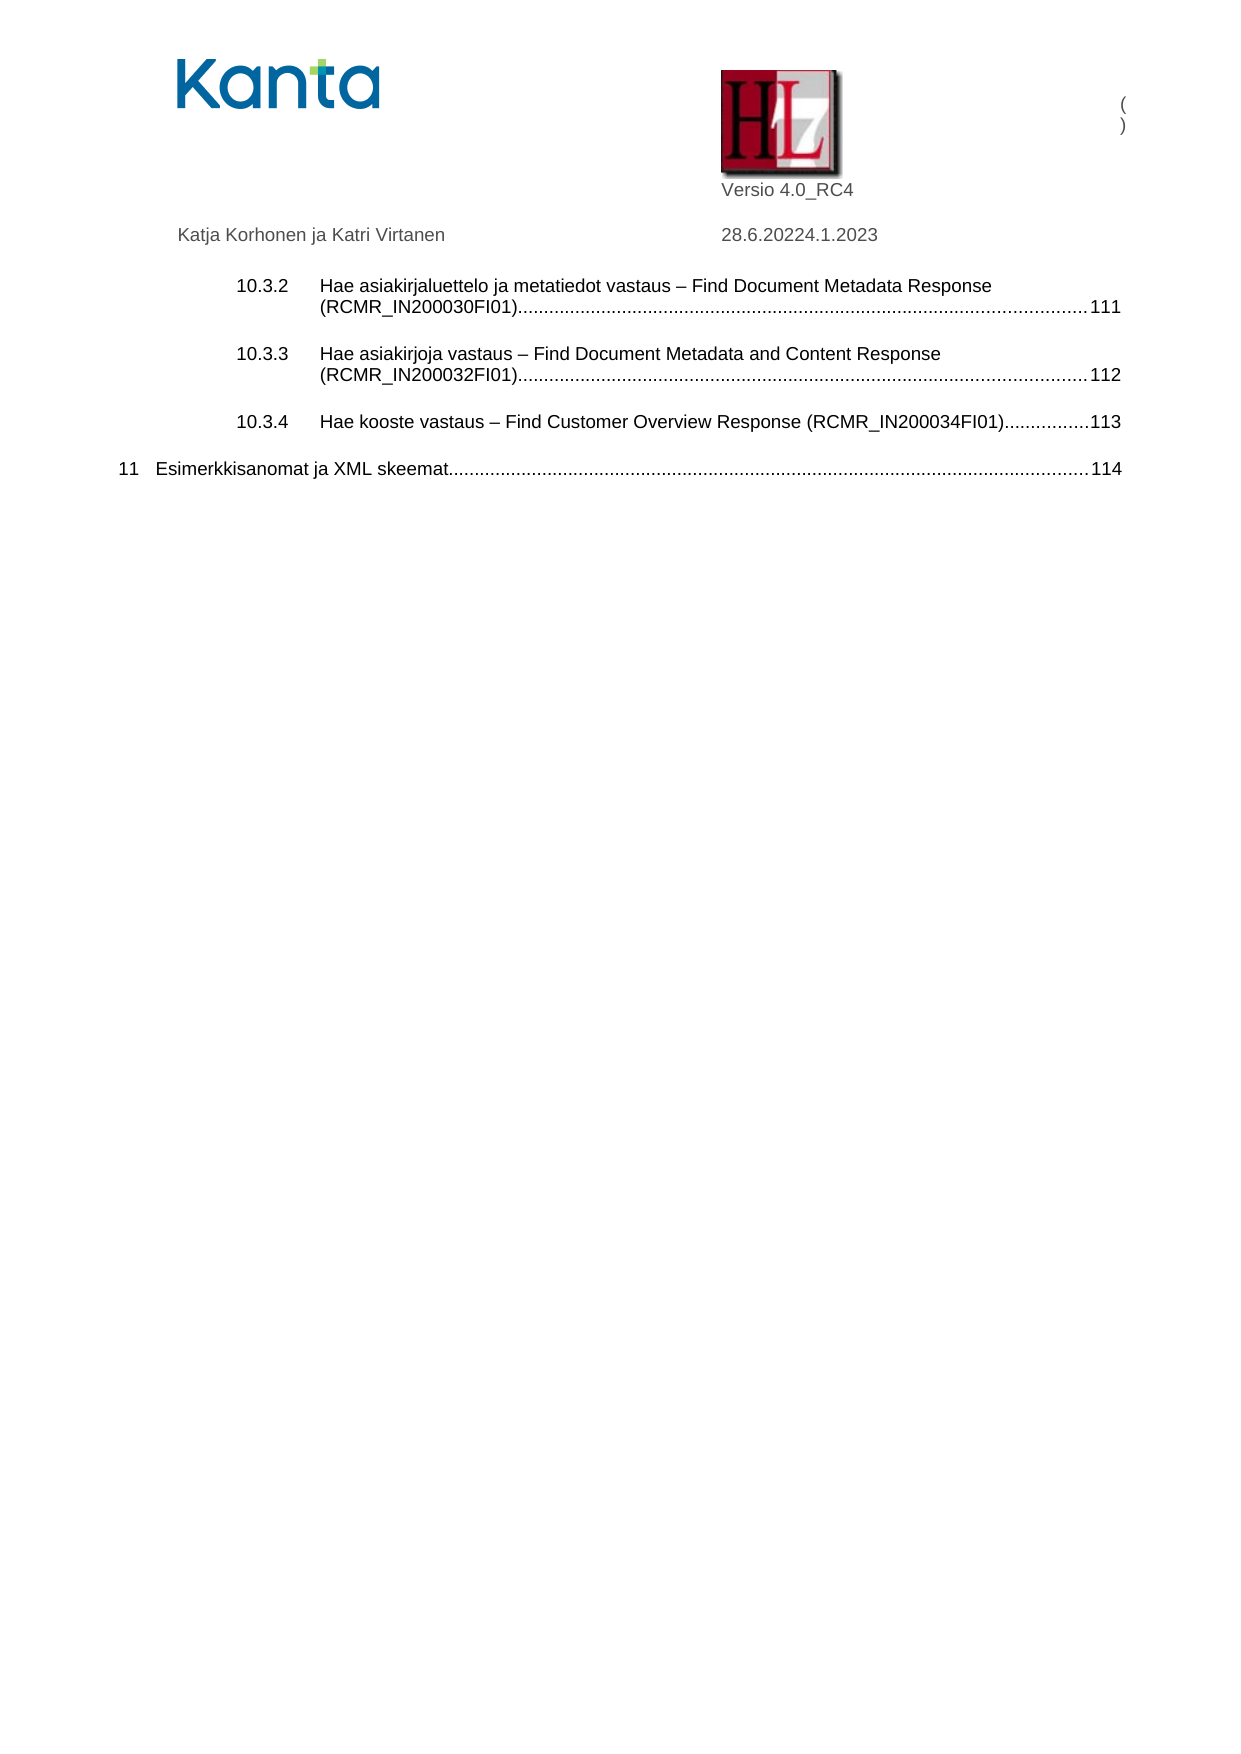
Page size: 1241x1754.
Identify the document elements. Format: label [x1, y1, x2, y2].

picture [721, 70, 844, 179]
picture [177, 59, 380, 109]
